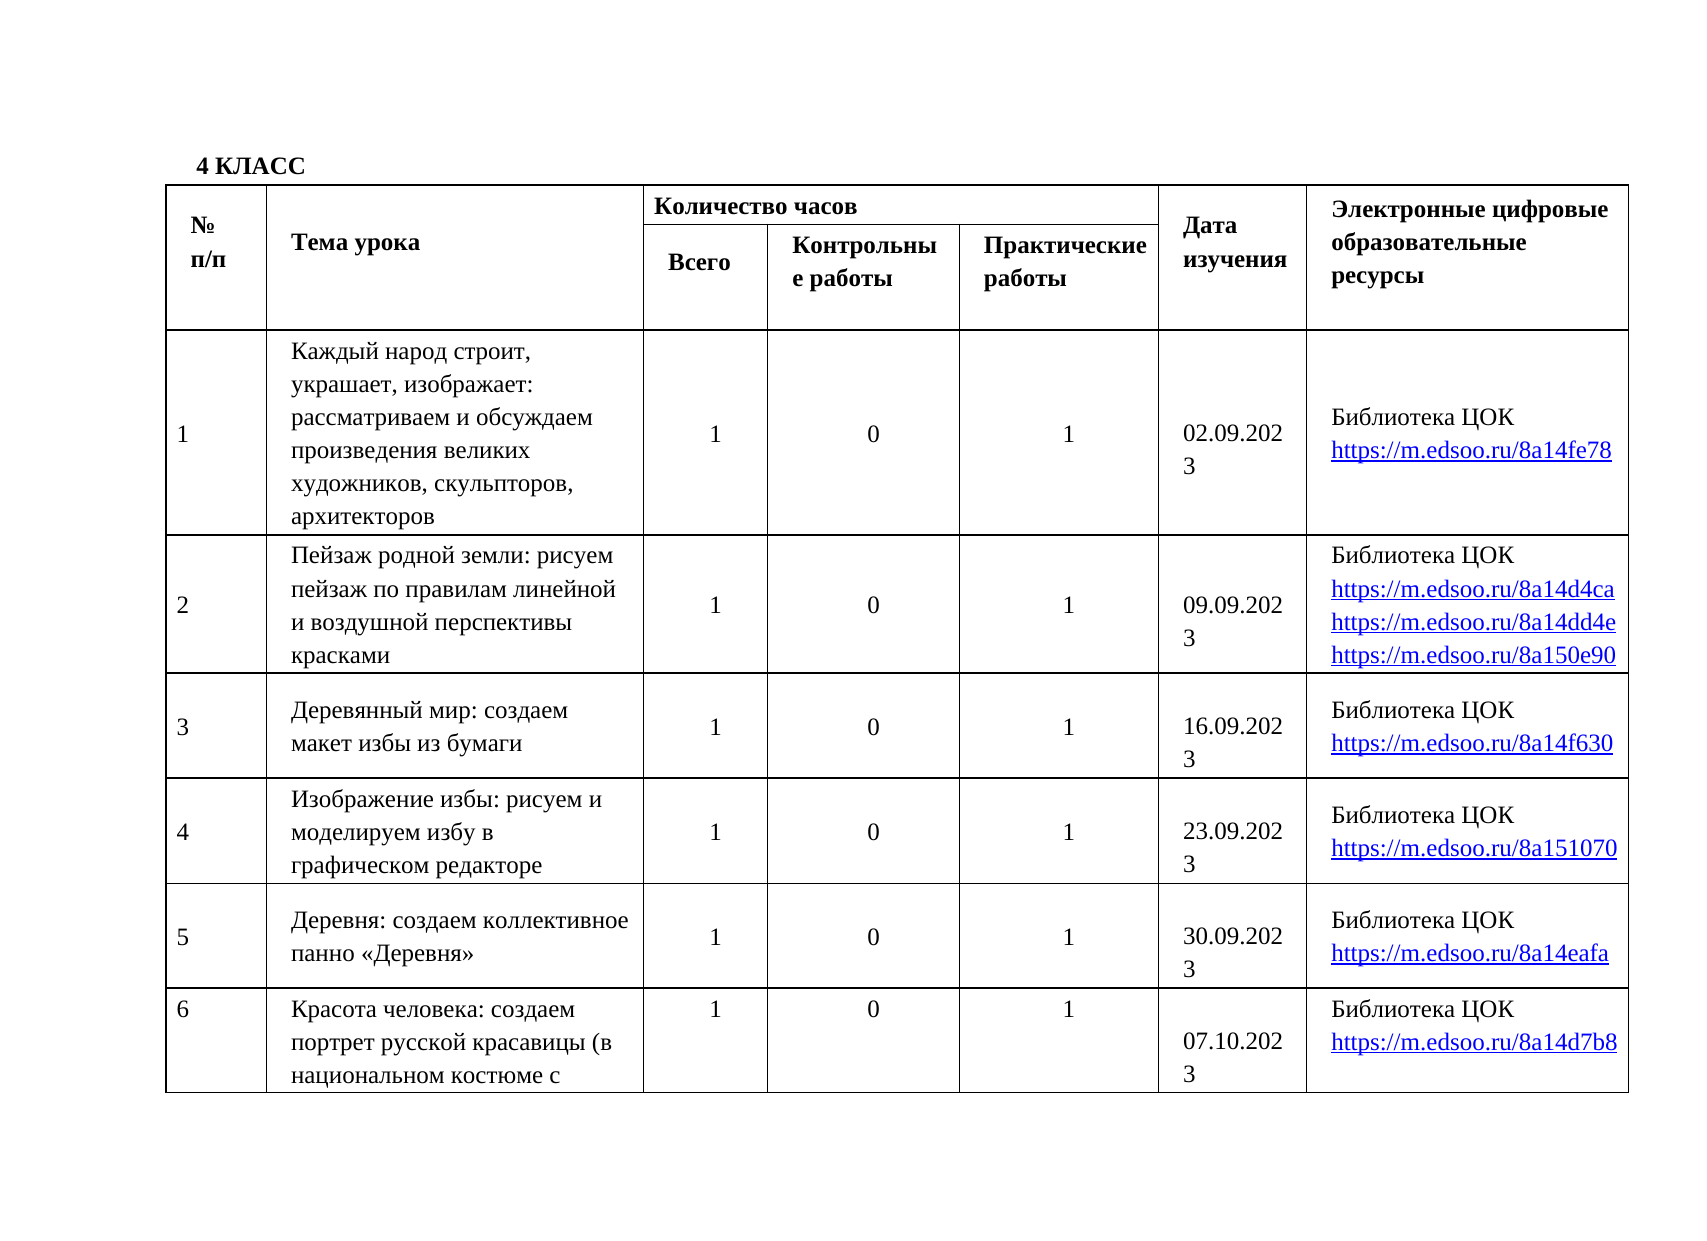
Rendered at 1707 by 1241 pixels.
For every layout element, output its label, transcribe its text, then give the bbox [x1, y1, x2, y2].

table_cell 1 [644, 884, 767, 987]
table_cell 1 [644, 989, 767, 1092]
table_cell 0 [768, 989, 959, 1092]
table_header Электронные цифровые образовательные ресурсы [1307, 186, 1628, 329]
table_cell Пейзаж родной земли: рисуем пейзаж по правилам линейной и воздушной перспективы красками [267, 536, 643, 672]
table_cell 1 [960, 674, 1158, 777]
table_cell 23.09.2023 [1159, 779, 1306, 882]
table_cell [267, 989, 643, 1092]
table_cell Каждый народ строит, украшает, изображает: рассматриваем и обсуждаем произведения великих художников, скульпторов, архитекторов [267, 331, 643, 534]
table_header Тема урока [267, 186, 643, 329]
table_cell 2 [167, 536, 266, 672]
table_cell Библиотека ЦОК https://m.edsoo.ru/8a14eafa [1307, 884, 1628, 987]
table_cell 1 [644, 674, 767, 777]
table_cell 1 [644, 779, 767, 882]
table_cell 1 [644, 331, 767, 534]
table_cell 1 [960, 331, 1158, 534]
table_cell 30.09.2023 [1159, 884, 1306, 987]
table_header Дата изучения [1159, 186, 1306, 329]
table_cell 0 [768, 536, 959, 672]
table_cell Библиотека ЦОК https://m.edsoo.ru/8a14fe78 [1307, 331, 1628, 534]
table_cell Практические работы [960, 225, 1158, 329]
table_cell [1307, 989, 1628, 1092]
table_cell Библиотека ЦОК https://m.edsoo.ru/8a151070 [1307, 779, 1628, 882]
table_cell 0 [768, 331, 959, 534]
table_cell 1 [960, 536, 1158, 672]
table_cell 02.09.2023 [1159, 331, 1306, 534]
table_cell 1 [960, 884, 1158, 987]
table_cell Деревянный мир: создаем макет избы из бумаги [267, 674, 643, 777]
table_cell 07.10.2023 [1159, 989, 1306, 1092]
table_cell Всего [644, 225, 767, 329]
table_cell Библиотека ЦОК https://m.edsoo.ru/8a14d4ca https://m.edsoo.ru/8a14dd4e https://m.edsoo.ru/8a150e90 [1307, 536, 1628, 672]
table_cell Контрольные работы [768, 225, 959, 329]
table_cell 16.09.2023 [1159, 674, 1306, 777]
table_cell Деревня: создаем коллективное панно «Деревня» [267, 884, 643, 987]
table_cell 1 [644, 536, 767, 672]
table_cell Библиотека ЦОК https://m.edsoo.ru/8a14f630 [1307, 674, 1628, 777]
table_header № п/п [167, 186, 266, 329]
table_cell 4 [167, 779, 266, 882]
table_cell 1 [960, 989, 1158, 1092]
table_cell 0 [768, 674, 959, 777]
table_cell 6 [167, 989, 266, 1092]
table_cell 0 [768, 884, 959, 987]
table_cell 5 [167, 884, 266, 987]
table_cell Изображение избы: рисуем и моделируем избу в графическом редакторе [267, 779, 643, 882]
table_cell 0 [768, 779, 959, 882]
table_cell 1 [960, 779, 1158, 882]
table_cell 3 [167, 674, 266, 777]
text 4 КЛАСС [190, 151, 1618, 180]
table_header Количество часов [644, 186, 1158, 223]
table_cell 09.09.2023 [1159, 536, 1306, 672]
table_cell 1 [167, 331, 266, 534]
